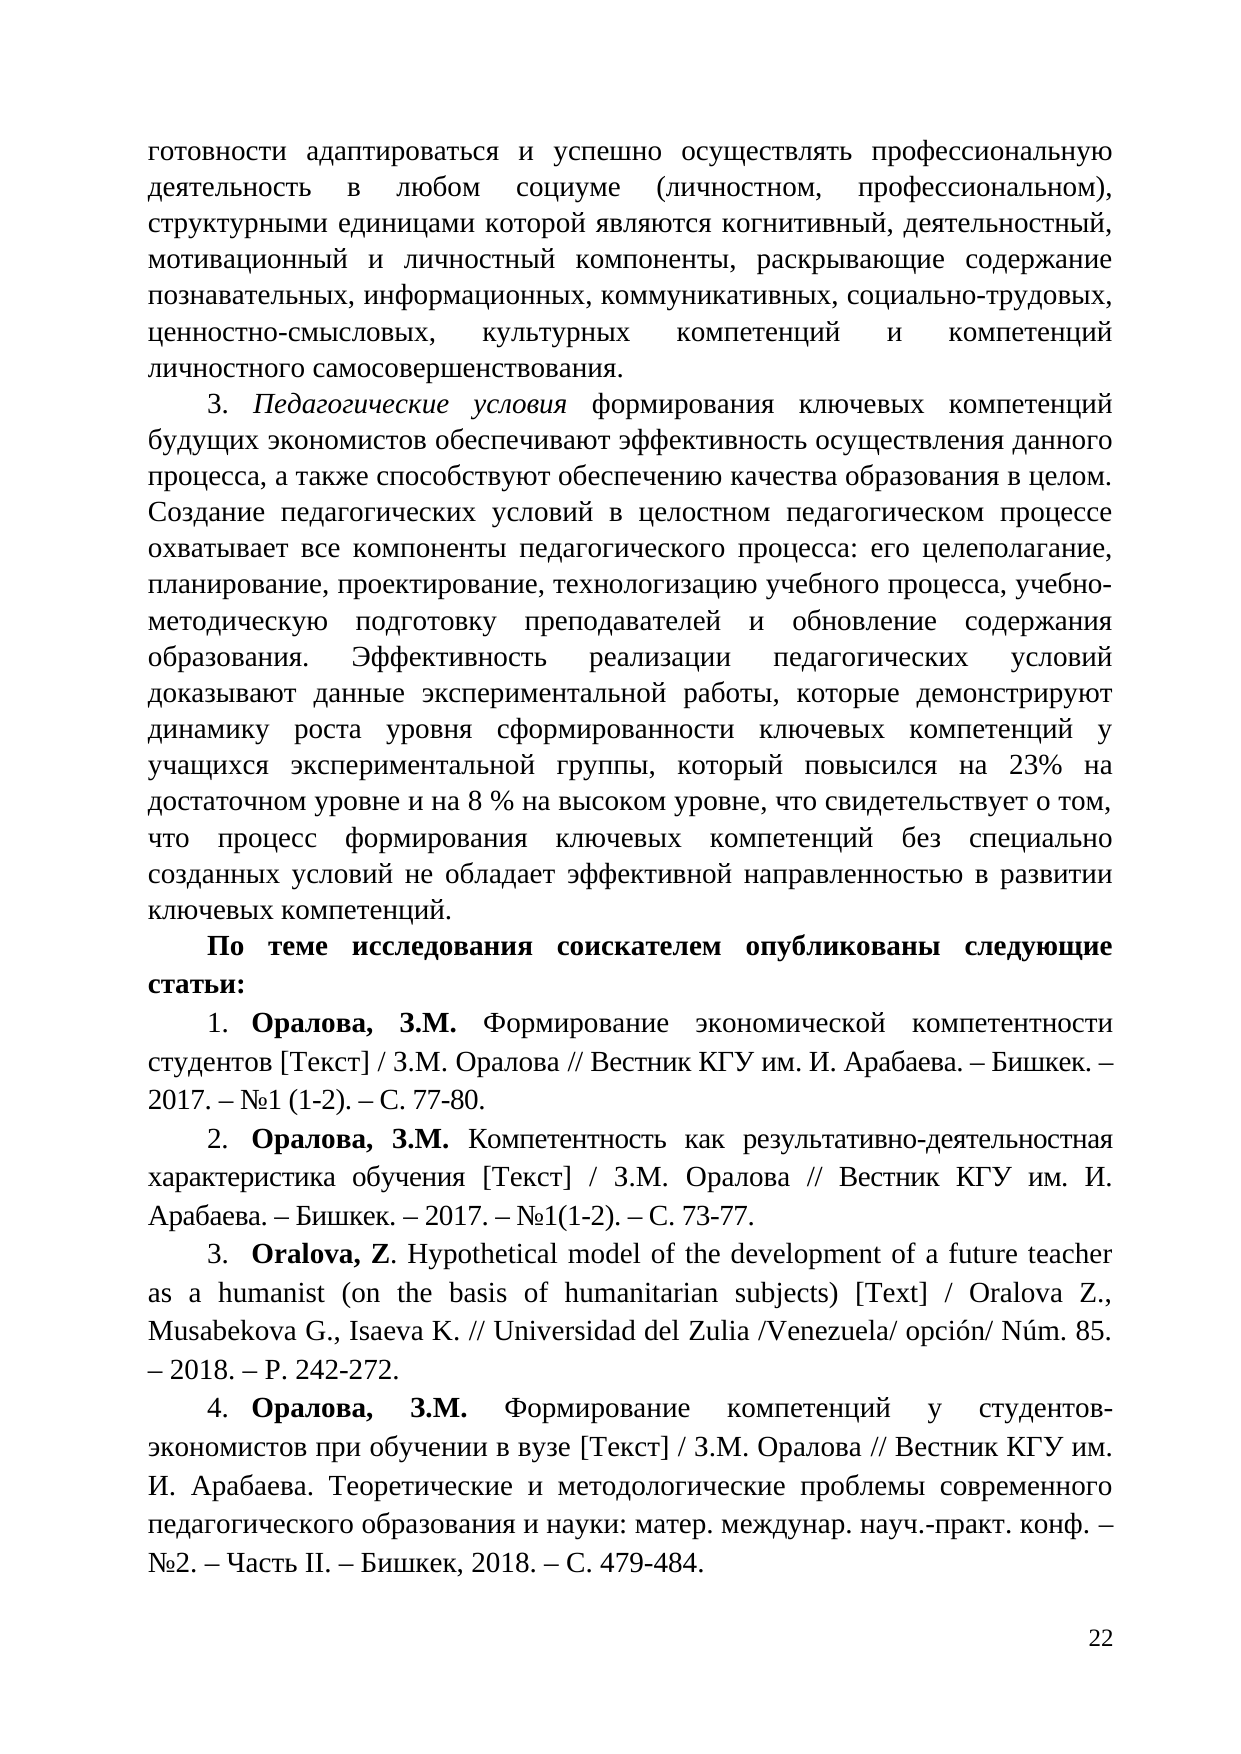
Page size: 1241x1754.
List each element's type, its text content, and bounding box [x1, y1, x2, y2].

list Оралова, З.М. Формирование компетенций у студентов-экономистов при обучении в вузе [Текст] / З.М. Оралова // Вестник КГУ им. И. Арабаева. Теоретические и методологические проблемы современного педагогического образования и науки: матер. междунар. науч.-практ. конф. – №2. – Часть ІІ. – Бишкек, 2018. – С. 479-484. [148, 1391, 1113, 1468]
text 3. Педагогические условия формирования ключевых компетенций будущих экономистов обеспечивают эффективность осуществления данного процесса, а также способствуют обеспечению качества образования в целом. Создание педагогических условий в целостном педагогическом процессе охватывает все компоненты педагогического процесса: его целеполагание, планирование, проектирование, технологизацию учебного процесса, учебно-методическую подготовку преподавателей и обновление содержания образования. Эффективность реализации педагогических условий доказывают данные экспериментальной работы, которые демонстрируют динамику роста уровня сформированности ключевых компетенций у учащихся экспериментальной группы, который повысился на 23% на достаточном уровне и на 8 % на высоком уровне, что свидетельствует о том, что процесс формирования ключевых компетенций без специально созданных условий не обладает эффективной направленностью в развитии ключевых компетенций. [148, 386, 1113, 926]
list Оралова, З.М. Формирование экономической компетентности студентов [Текст] / З.М. Оралова // Вестник КГУ им. И. Арабаева. – Бишкек. – 2017. – №1 (1-2). – С. 77-80. [148, 1005, 1113, 1116]
list По теме исследования соискателем опубликованы следующие статьи: [148, 928, 1113, 1000]
list Оралова, З.М. Компетентность как результативно-деятельностная характеристика обучения [Текст] / З.М. Оралова // Вестник КГУ им. И. Арабаева. – Бишкек. – 2017. – №1(1-2). – С. 73-77. [148, 1121, 1113, 1231]
list Oralova, Z. Hypothetical model of the development of a future teacher as a humanist (on the basis of humanitarian subjects) [Text] / Oralova Z., Musabekova G., Isaeva K. // Universidad del Zulia /Venezuela/ opción/ Núm. 85. – 2018. – Р. 242-272. [148, 1236, 1113, 1386]
list Оралова, З.М. Формирование компетенций у студентов-экономистов при обучении в вузе [Текст] / З.М. Оралова // Вестник КГУ им. И. Арабаева. Теоретические и методологические проблемы современного педагогического образования и науки: матер. междунар. науч.-практ. конф. – №2. – Часть ІІ. – Бишкек, 2018. – С. 479-484. [148, 1540, 1113, 1578]
